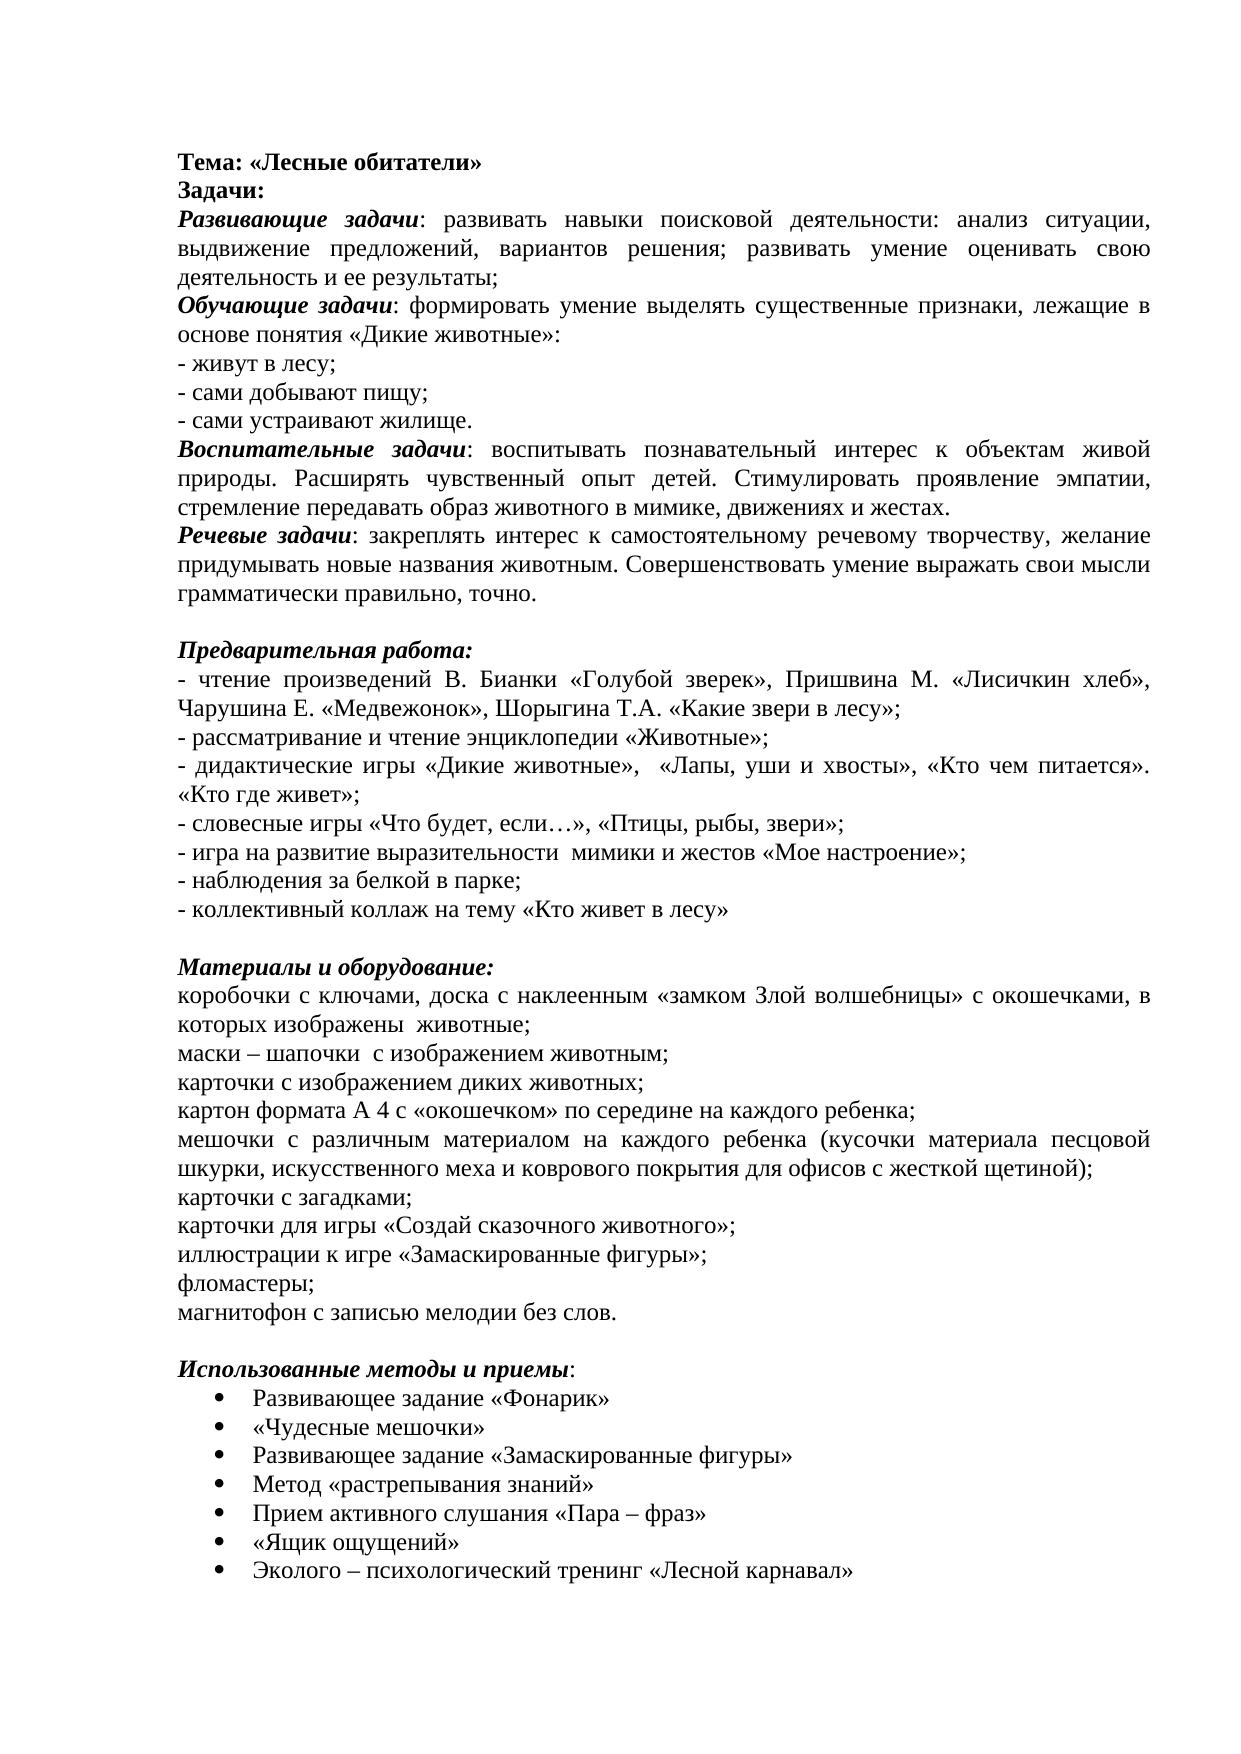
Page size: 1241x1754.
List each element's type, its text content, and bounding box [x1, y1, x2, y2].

list Развивающее задание «Замаскированные фигуры» [215, 1441, 1152, 1469]
list Эколого – психологический тренинг «Лесной карнавал» [215, 1556, 1152, 1584]
text Тема: «Лесные обитатели» [177, 147, 1152, 176]
text маски – шапочки с изображением животным; [177, 1038, 1152, 1067]
text Речевые задачи: закреплять интерес к самостоятельному речевому творчеству, желание придумывать новые названия животным. Совершенствовать умение выражать свои мысли грамматически правильно, точно. [177, 521, 1152, 607]
text - сами добывают пищу; [177, 377, 1152, 406]
text Материалы и оборудование: [177, 952, 1152, 981]
text Задачи: [177, 176, 1152, 204]
text Воспитательные задачи: воспитывать познавательный интерес к объектам живой природы. Расширять чувственный опыт детей. Стимулировать проявление эмпатии, стремление передавать образ животного в мимике, движениях и жестах. [177, 434, 1152, 521]
list «Чудесные мешочки» [215, 1412, 1152, 1441]
text - рассматривание и чтение энциклопедии «Животные»; [177, 722, 1152, 751]
text Использованные методы и приемы: [177, 1354, 1152, 1383]
text - дидактические игры «Дикие животные», «Лапы, уши и хвосты», «Кто чем питается». «Кто где живет»; [177, 751, 1152, 808]
list Развивающее задание «Фонарик» [215, 1383, 1152, 1412]
text картон формата А 4 с «окошечком» по середине на каждого ребенка; [177, 1096, 1152, 1124]
list «Ящик ощущений» [215, 1527, 1152, 1556]
text Развивающие задачи: развивать навыки поисковой деятельности: анализ ситуации, выдвижение предложений, вариантов решения; развивать умение оценивать свою деятельность и ее результаты; [177, 204, 1152, 291]
text - сами устраивают жилище. [177, 406, 1152, 434]
text коробочки с ключами, доска с наклеенным «замком Злой волшебницы» с окошечками, в которых изображены животные; [177, 981, 1152, 1038]
text - игра на развитие выразительности мимики и жестов «Мое настроение»; [177, 837, 1152, 866]
text Предварительная работа: [177, 636, 1152, 664]
text фломастеры; [177, 1268, 1152, 1297]
text карточки с изображением диких животных; [177, 1067, 1152, 1096]
list Прием активного слушания «Пара – фраз» [215, 1498, 1152, 1527]
text - чтение произведений В. Бианки «Голубой зверек», Пришвина М. «Лисичкин хлеб», Чарушина Е. «Медвежонок», Шорыгина Т.А. «Какие звери в лесу»; [177, 664, 1152, 722]
text - живут в лесу; [177, 348, 1152, 377]
text карточки с загадками; [177, 1182, 1152, 1211]
text - словесные игры «Что будет, если…», «Птицы, рыбы, звери»; [177, 808, 1152, 837]
text карточки для игры «Создай сказочного животного»; [177, 1211, 1152, 1239]
text Обучающие задачи: формировать умение выделять существенные признаки, лежащие в основе понятия «Дикие животные»: [177, 291, 1152, 348]
text иллюстрации к игре «Замаскированные фигуры»; [177, 1239, 1152, 1268]
list Метод «растрепывания знаний» [215, 1469, 1152, 1498]
text - наблюдения за белкой в парке; [177, 866, 1152, 894]
text - коллективный коллаж на тему «Кто живет в лесу» [177, 894, 1152, 923]
text магнитофон с записью мелодии без слов. [177, 1297, 1152, 1326]
text мешочки с различным материалом на каждого ребенка (кусочки материала песцовой шкурки, искусственного меха и коврового покрытия для офисов с жесткой щетиной); [177, 1124, 1152, 1182]
